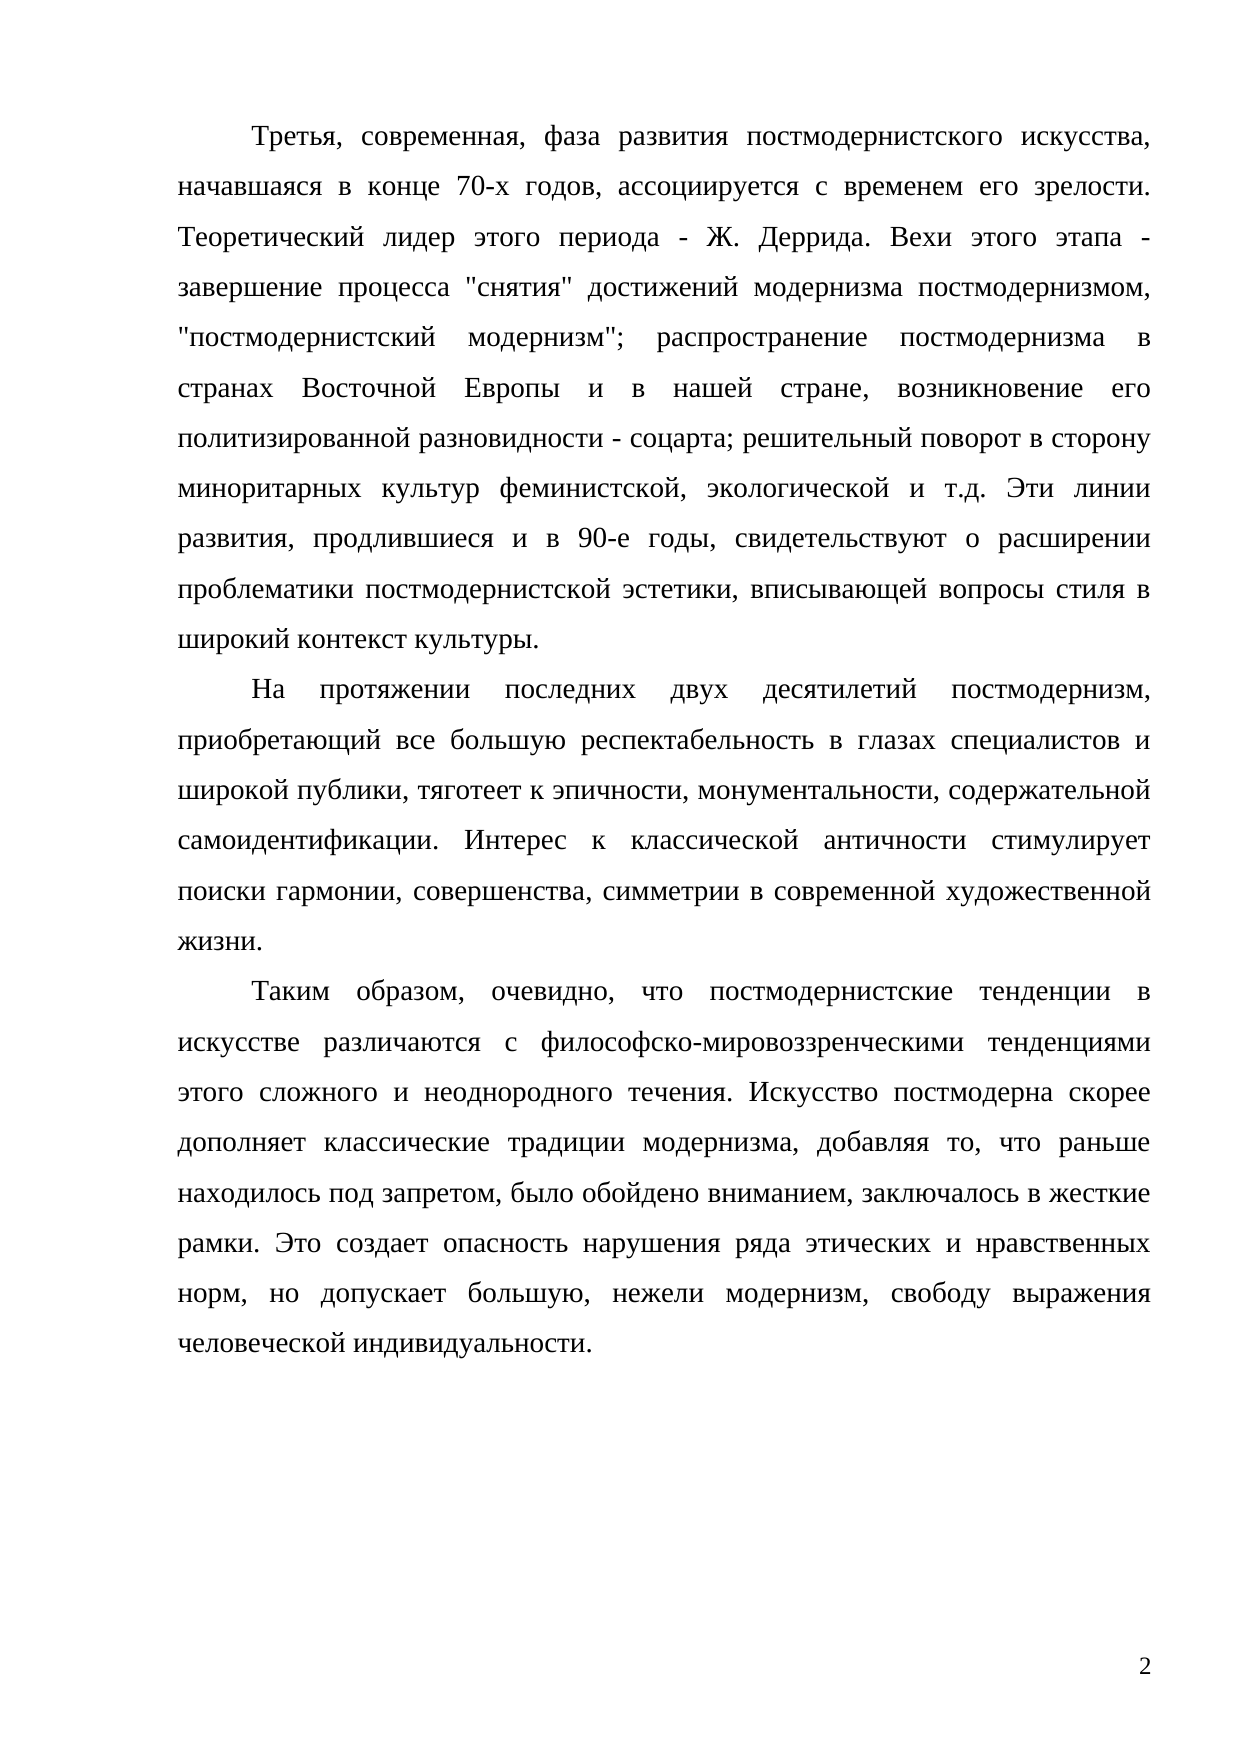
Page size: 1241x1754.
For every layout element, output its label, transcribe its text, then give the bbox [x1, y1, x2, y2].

text Третья, современная, фаза развития постмодернистского искусства, начавшаяся в конце 70-х годов, ассоциируется с временем его зрелости. Теоретический лидер этого периода - Ж. Деррида. Вехи этого этапа - завершение процесса "снятия" достижений модернизма постмодернизмом, "постмодернистский модернизм"; распространение постмодернизма в странах Восточной Европы и в нашей стране, возникновение его политизированной разновидности - соцарта; решительный поворот в сторону миноритарных культур феминистской, экологической и т.д. Эти линии развития, продлившиеся и в 90-е годы, свидетельствуют о расширении проблематики постмодернистской эстетики, вписывающей вопросы стиля в широкий контекст культуры. [177, 118, 1152, 655]
text Таким образом, очевидно, что постмодернистские тенденции в искусстве различаются с философско-мировоззренческими тенденциями этого сложного и неоднородного течения. Искусство постмодерна скорее дополняет классические традиции модернизма, добавляя то, что раньше находилось под запретом, было обойдено вниманием, заключалось в жесткие рамки. Это создает опасность нарушения ряда этических и нравственных норм, но допускает большую, нежели модернизм, свободу выражения человеческой индивидуальности. [177, 973, 1152, 1359]
text На протяжении последних двух десятилетий постмодернизм, приобретающий все большую респектабельность в глазах специалистов и широкой публики, тяготеет к эпичности, монументальности, содержательной самоидентификации. Интерес к классической античности стимулирует поиски гармонии, совершенства, симметрии в современной художественной жизни. [177, 672, 1152, 957]
